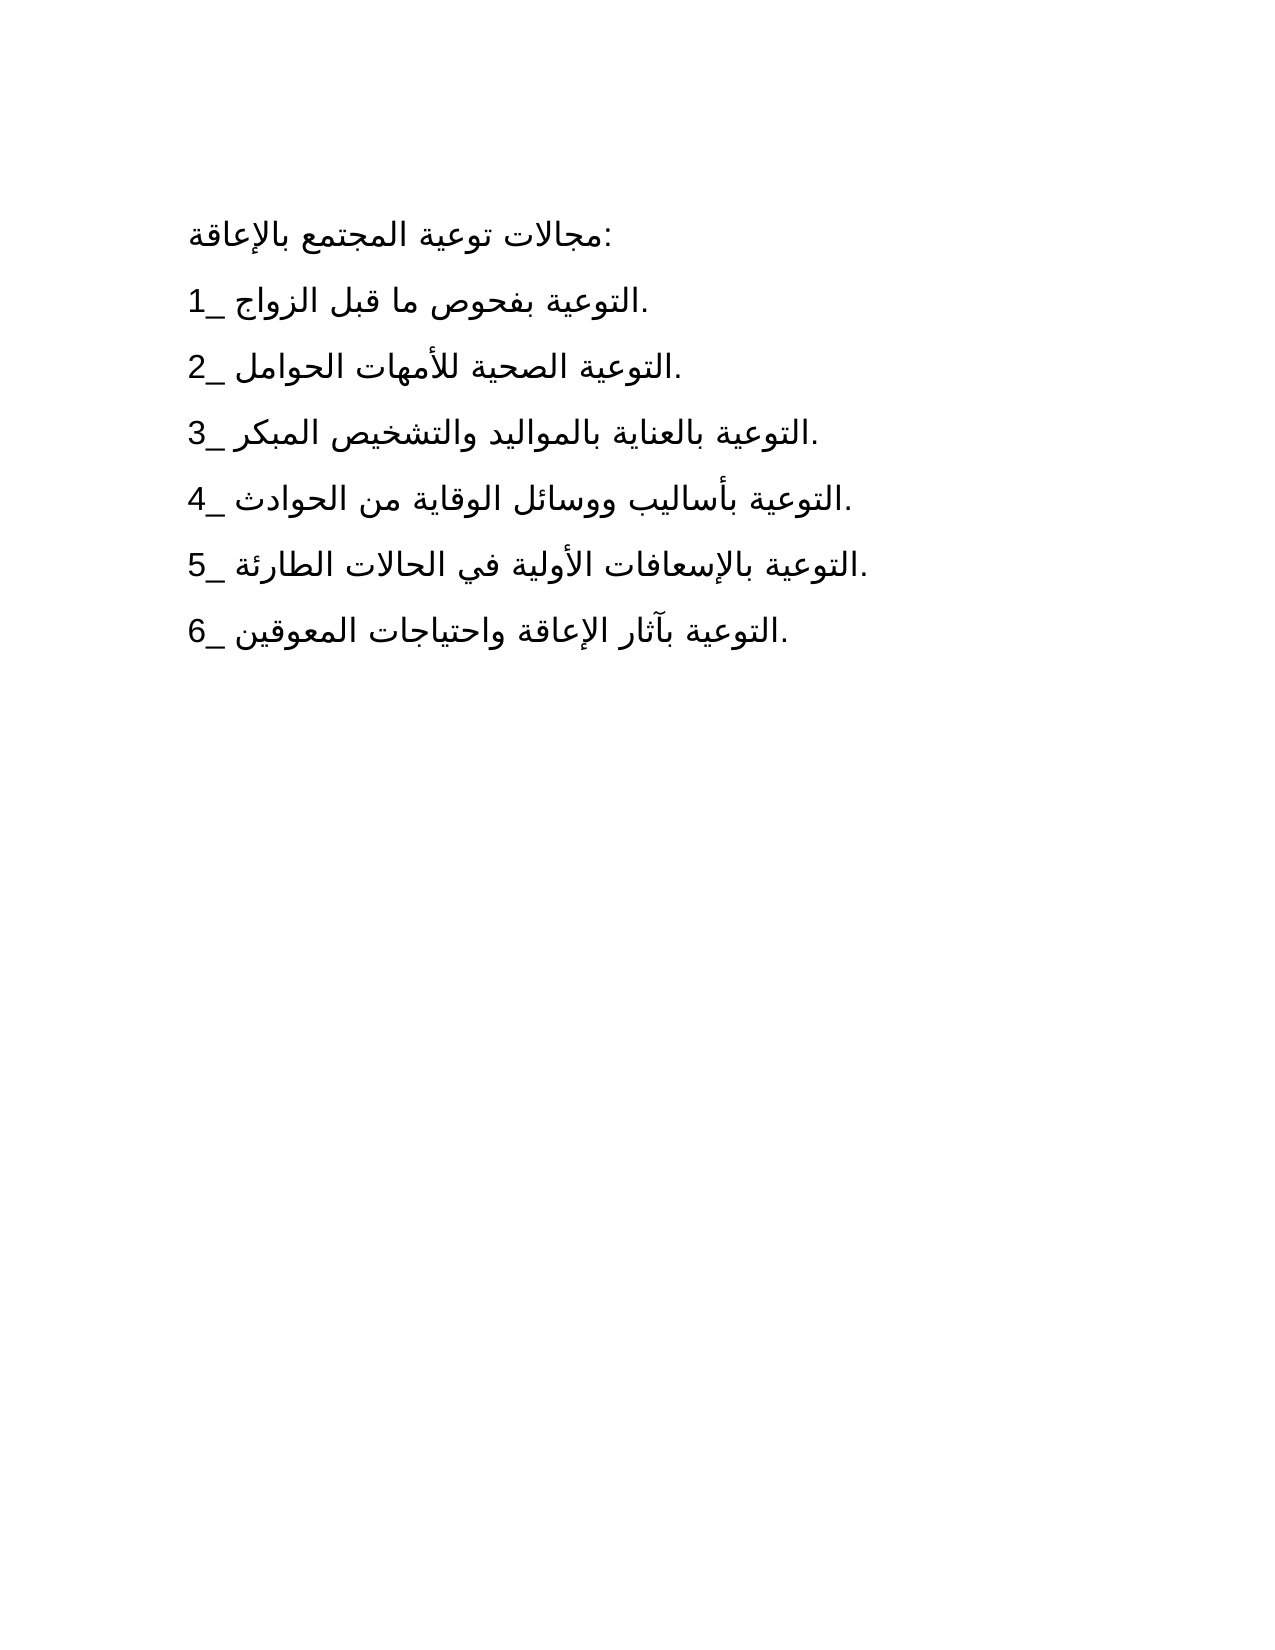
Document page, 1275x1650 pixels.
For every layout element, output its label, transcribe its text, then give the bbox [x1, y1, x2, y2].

text 1_ التوعية بفحوص ما قبل الزواج. [187, 281, 1087, 320]
text 2_ التوعية الصحية للأمهات الحوامل. [187, 347, 1087, 386]
text 6_ التوعية بآثار الإعاقة واحتياجات المعوقين. [187, 611, 1087, 650]
text مجالات توعية المجتمع بالإعاقة: [187, 215, 1087, 254]
text 5_ التوعية بالإسعافات الأولية في الحالات الطارئة. [187, 545, 1087, 584]
text 3_ التوعية بالعناية بالمواليد والتشخيص المبكر. [187, 413, 1087, 452]
text 4_ التوعية بأساليب ووسائل الوقاية من الحوادث. [187, 479, 1087, 518]
